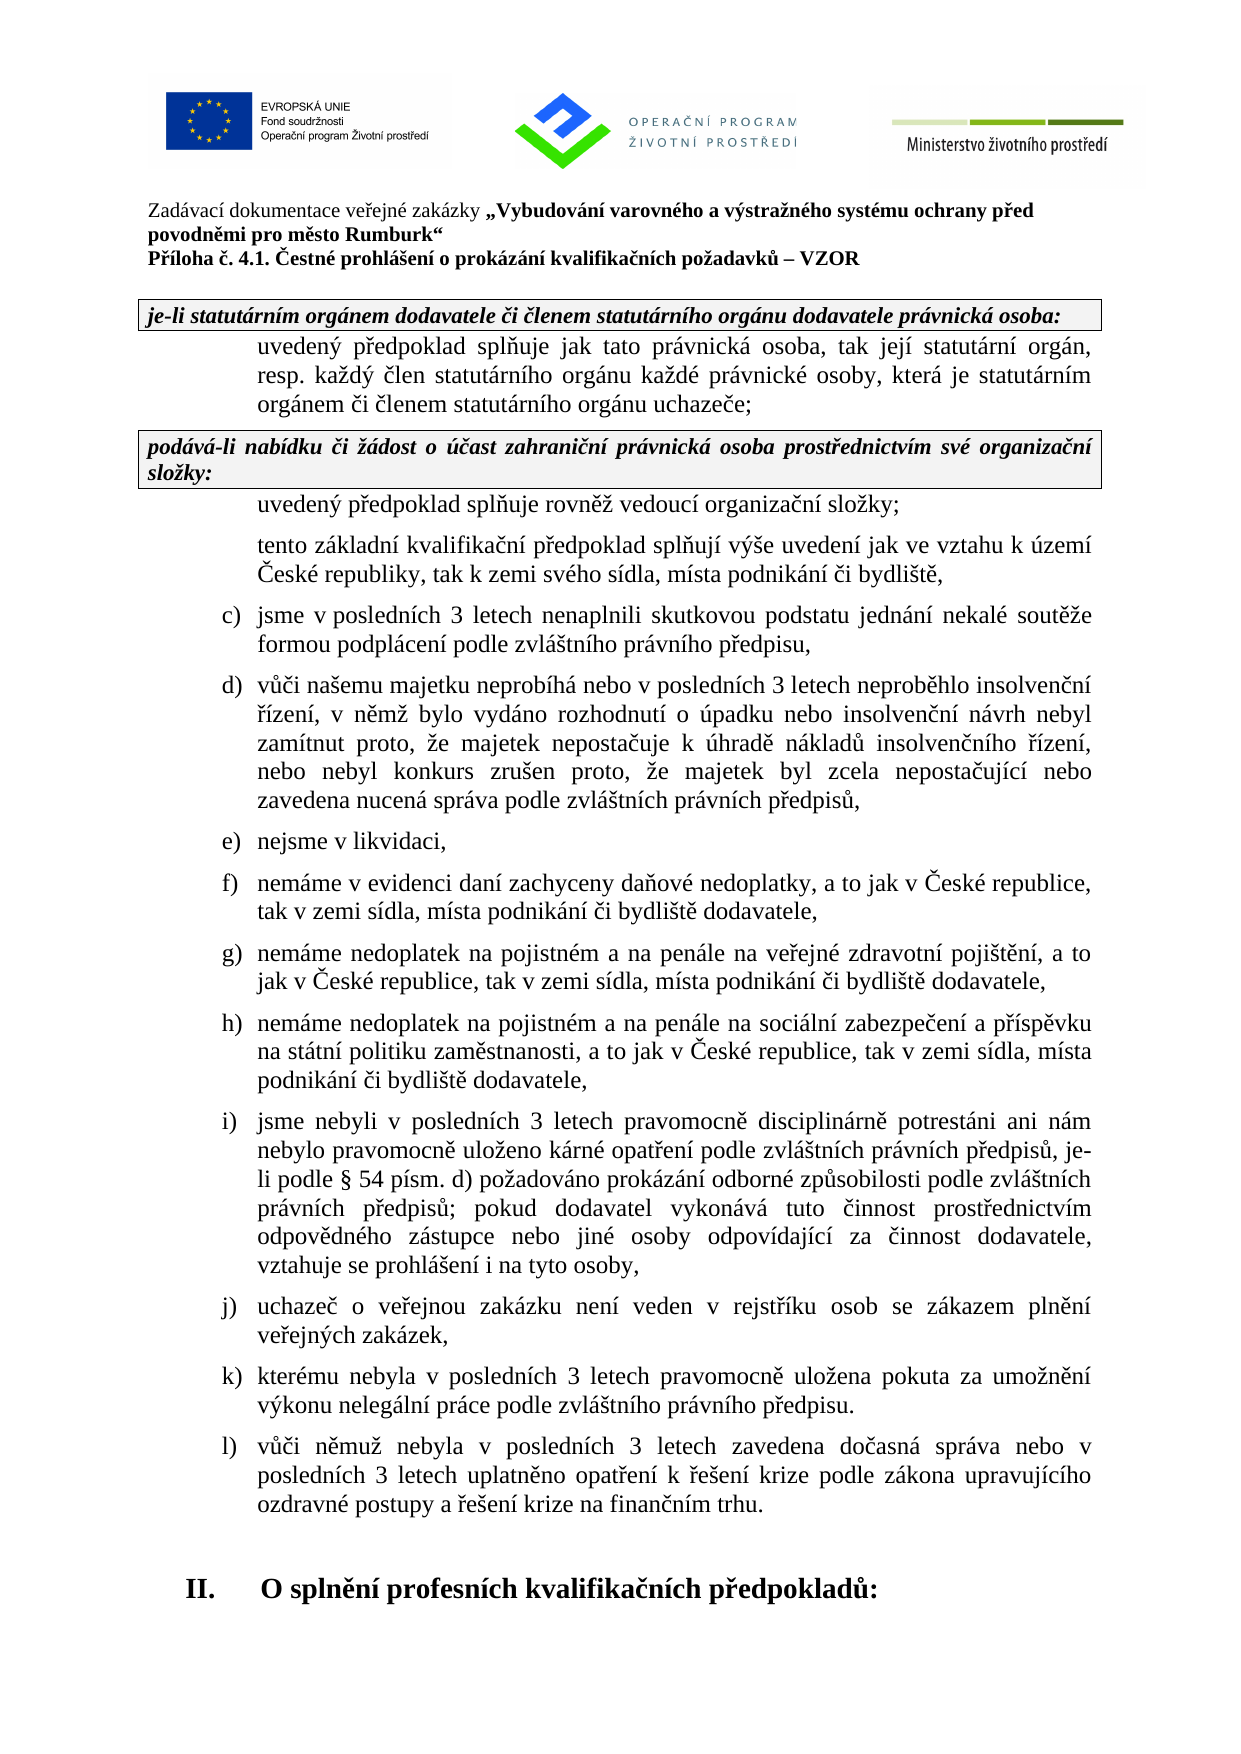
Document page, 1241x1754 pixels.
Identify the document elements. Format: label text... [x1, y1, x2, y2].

list uvedený předpoklad splňuje rovněž vedoucí organizační složky; [257, 489, 1093, 518]
list O splnění profesních kvalifikačních předpokladů: [185, 1571, 1093, 1605]
text nejsme v likvidaci, [222, 826, 1093, 855]
picture [514, 93, 797, 169]
text nemáme nedoplatek na pojistném a na penále na sociální zabezpečení a příspěvku na státní politiku zaměstnanosti, a to jak v České republice, tak v zemi sídla, místa podnikání či bydliště dodavatele, [222, 1008, 1093, 1094]
text nemáme nedoplatek na pojistném a na penále na veřejné zdravotní pojištění, a to jak v České republice, tak v zemi sídla, místa podnikání či bydliště dodavatele, [222, 938, 1093, 995]
text podává-li nabídku či žádost o účast zahraniční právnická osoba prostřednictvím své organizační složky: [139, 431, 1101, 488]
list vůči němuž nebyla v posledních 3 letech zavedena dočasná správa nebo v posledních 3 letech uplatněno opatření k řešení krize podle zákona upravujícího ozdravné postupy a řešení krize na finančním trhu. [222, 1431, 1093, 1518]
picture [869, 85, 1146, 189]
text je-li statutárním orgánem dodavatele či členem statutárního orgánu dodavatele právnická osoba: [139, 300, 1101, 330]
list uvedený předpoklad splňuje jak tato právnická osoba, tak její statutární orgán, resp. každý člen statutárního orgánu každé právnické osoby, která je statutárním orgánem či členem statutárního orgánu uchazeče; [257, 331, 1093, 417]
list kterému nebyla v posledních 3 letech pravomocně uložena pokuta za umožnění výkonu nelegální práce podle zvláštního právního předpisu. [222, 1361, 1093, 1419]
list uchazeč o veřejnou zakázku není veden v rejstříku osob se zákazem plnění veřejných zakázek, [222, 1291, 1093, 1349]
text jsme v posledních 3 letech nenaplnili skutkovou podstatu jednání nekalé soutěže formou podplácení podle zvláštního právního předpisu, [222, 600, 1093, 658]
list tento základní kvalifikační předpoklad splňují výše uvedení jak ve vztahu k území České republiky, tak k zemi svého sídla, místa podnikání či bydliště, [257, 530, 1093, 588]
text vůči našemu majetku neprobíhá nebo v posledních 3 letech neproběhlo insolvenční řízení, v němž bylo vydáno rozhodnutí o úpadku nebo insolvenční návrh nebyl zamítnut proto, že majetek nepostačuje k úhradě nákladů insolvenčního řízení, nebo nebyl konkurs zrušen proto, že majetek byl zcela nepostačující nebo zavedena nucená správa podle zvláštních právních předpisů, [222, 670, 1093, 814]
text nemáme v evidenci daní zachyceny daňové nedoplatky, a to jak v České republice, tak v zemi sídla, místa podnikání či bydliště dodavatele, [222, 868, 1093, 925]
text jsme nebyli v posledních 3 letech pravomocně disciplinárně potrestáni ani nám nebylo pravomocně uloženo kárné opatření podle zvláštních právních předpisů, je-li podle § 54 písm. d) požadováno prokázání odborné způsobilosti podle zvláštních právních předpisů; pokud dodavatel vykonává tuto činnost prostřednictvím odpovědného zástupce nebo jiné osoby odpovídající za činnost dodavatele, vztahuje se prohlášení i na tyto osoby, [222, 1106, 1093, 1279]
picture [147, 73, 453, 169]
